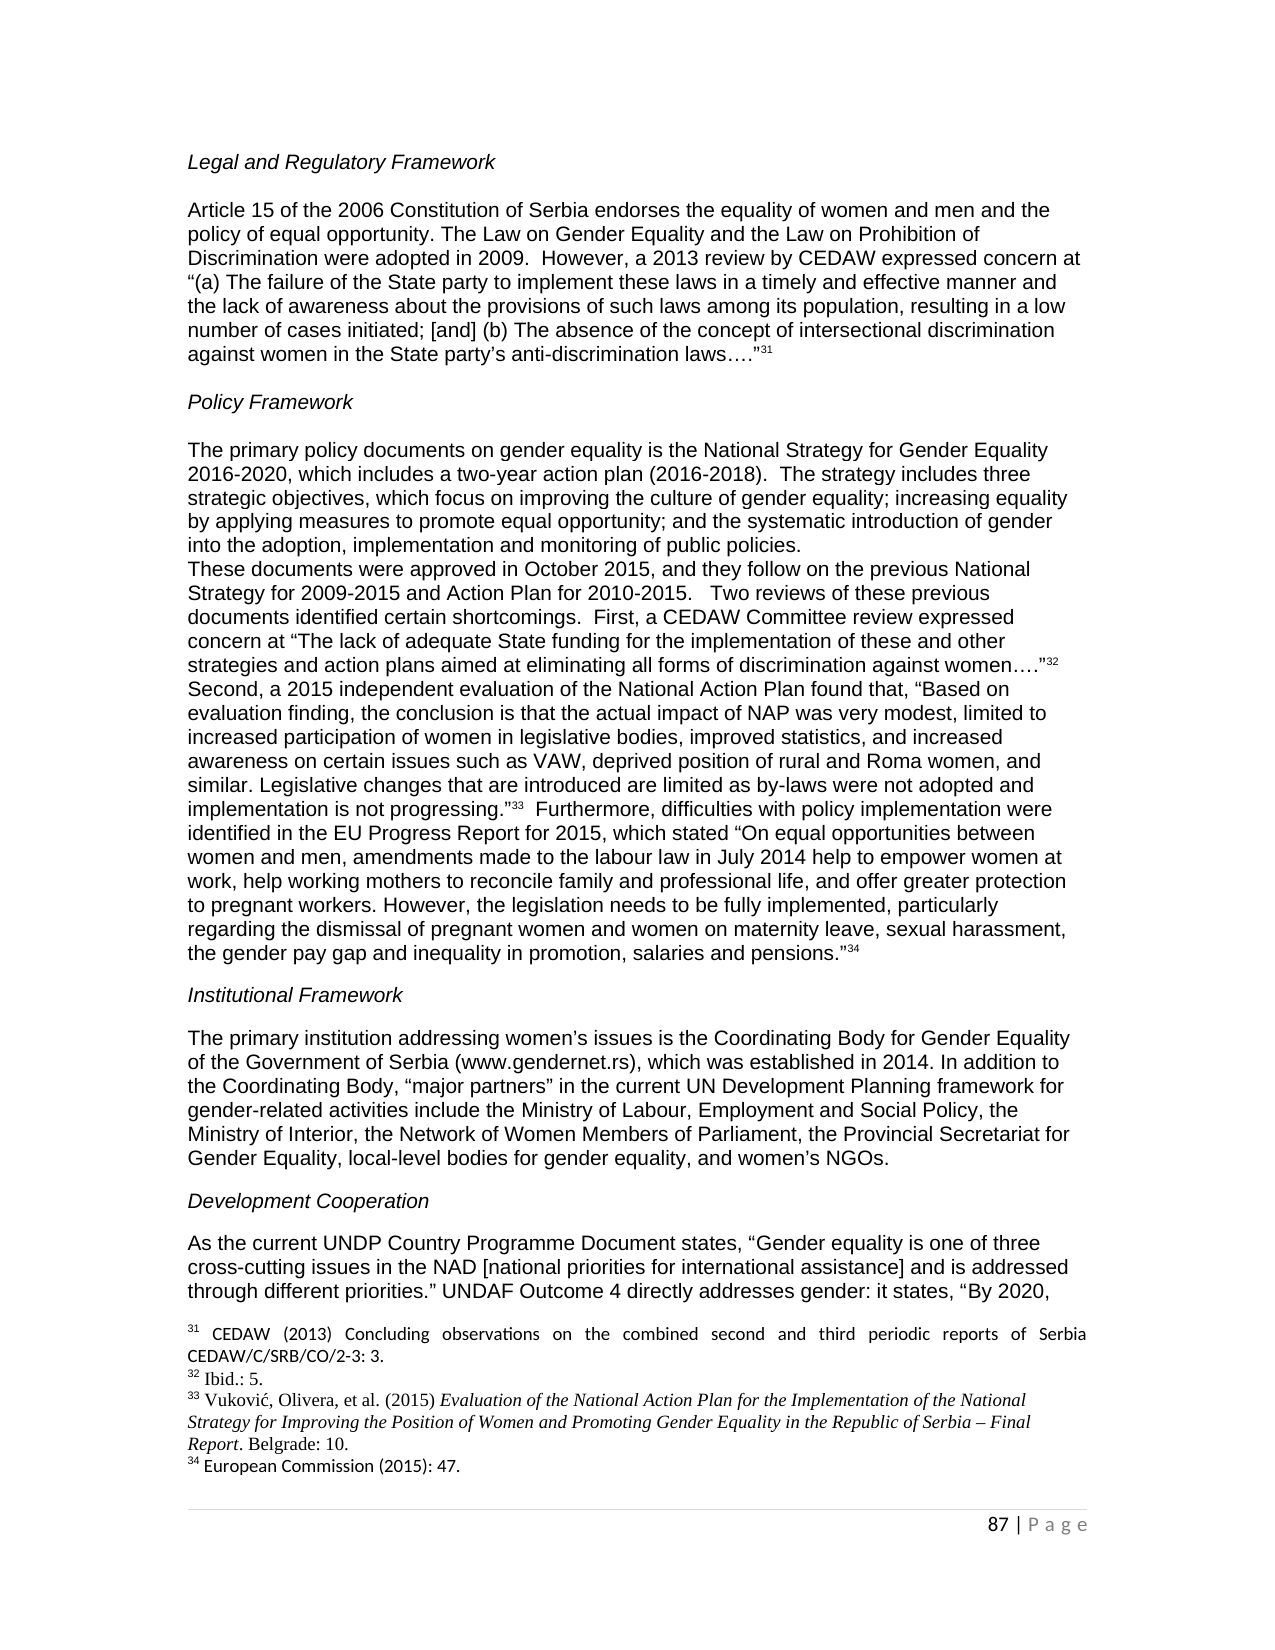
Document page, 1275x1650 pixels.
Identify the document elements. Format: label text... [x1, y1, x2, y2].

text The primary policy documents on gender equality is the National Strategy for Gender Equality 2016-2020, which includes a two-year action plan (2016-2018). The strategy includes three strategic objectives, which focus on improving the culture of gender equality; increasing equality by applying measures to promote equal opportunity; and the systematic introduction of gender into the adoption, implementation and monitoring of public policies. [187, 437, 1087, 557]
text Article 15 of the 2006 Constitution of Serbia endorses the equality of women and men and the policy of equal opportunity. The Law on Gender Equality and the Law on Prohibition of Discrimination were adopted in 2009. However, a 2013 review by CEDAW expressed concern at “(a) The failure of the State party to implement these laws in a timely and effective manner and the lack of awareness about the provisions of such laws among its population, resulting in a low number of cases initiated; [and] (b) The absence of the concept of intersectional discrimination against women in the State party’s anti-discrimination laws….” [187, 198, 1087, 366]
text Development Cooperation [187, 1188, 1087, 1212]
text Institutional Framework [187, 983, 1087, 1007]
text Legal and Regulatory Framework [187, 150, 1087, 174]
text The primary institution addressing women’s issues is the Coordinating Body for Gender Equality of the Government of Serbia (www.gendernet.rs), which was established in 2014. In addition to the Coordinating Body, “major partners” in the current UN Development Planning framework for gender-related activities include the Ministry of Labour, Employment and Social Policy, the Ministry of Interior, the Network of Women Members of Parliament, the Provincial Secretariat for Gender Equality, local-level bodies for gender equality, and women’s NGOs. [187, 1026, 1087, 1170]
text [187, 1231, 1087, 1303]
text These documents were approved in October 2015, and they follow on the previous National Strategy for 2009-2015 and Action Plan for 2010-2015. Two reviews of these previous documents identified certain shortcomings. First, a CEDAW Committee review expressed concern at “The lack of adequate State funding for the implementation of these and other strategies and action plans aimed at eliminating all forms of discrimination against women….” Second, a 2015 independent evaluation of the National Action Plan found that, “Based on evaluation finding, the conclusion is that the actual impact of NAP was very modest, limited to increased participation of women in legislative bodies, improved statistics, and increased awareness on certain issues such as VAW, deprived position of rural and Roma women, and similar. Legislative changes that are introduced are limited as by-laws were not adopted and implementation is not progressing.” Furthermore, difficulties with policy implementation were identified in the EU Progress Report for 2015, which stated “On equal opportunities between women and men, amendments made to the labour law in July 2014 help to empower women at work, help working mothers to reconcile family and professional life, and offer greater protection to pregnant workers. However, the legislation needs to be fully implemented, particularly regarding the dismissal of pregnant women and women on maternity leave, sexual harassment, the gender pay gap and inequality in promotion, salaries and pensions.” [187, 557, 1087, 964]
text Policy Framework [187, 389, 1087, 413]
